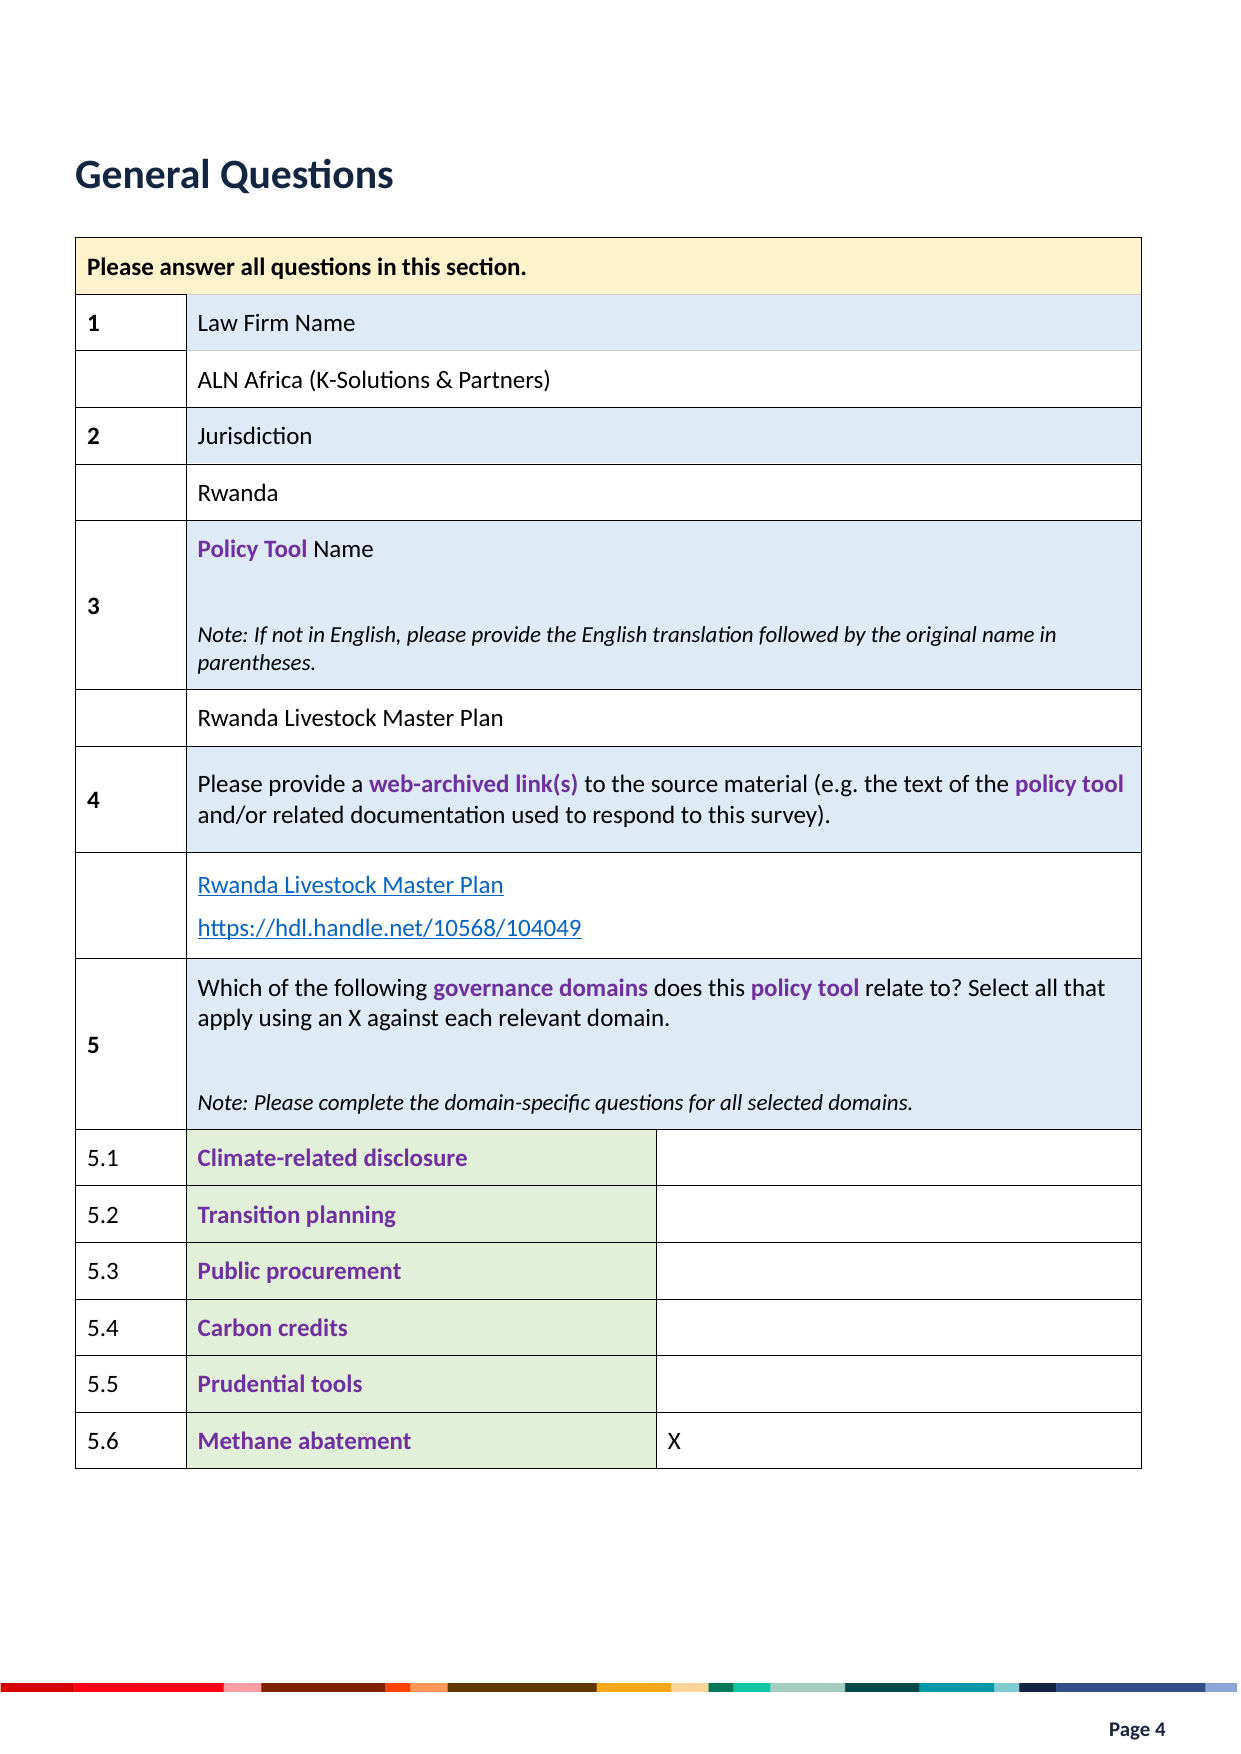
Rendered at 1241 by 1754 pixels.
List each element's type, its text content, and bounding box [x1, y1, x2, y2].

table_cell Law Firm Name [187, 295, 1141, 350]
table_cell [657, 1300, 1141, 1355]
picture [0, 1683, 1236, 1692]
table_cell 3 [76, 521, 186, 689]
table_cell Jurisdiction [187, 408, 1141, 463]
table_cell 5 [76, 959, 186, 1129]
table_cell Transition planning [187, 1186, 656, 1242]
table_cell Climate-related disclosure [187, 1130, 656, 1185]
table_cell X [657, 1413, 1141, 1468]
table_cell [657, 1130, 1141, 1185]
table_cell Public procurement [187, 1243, 656, 1298]
table_cell 5.2 [76, 1186, 186, 1242]
table_cell Rwanda [187, 465, 1141, 520]
table_cell Which of the following governance domains does this policy tool relate to? Select all that apply using an X against each relevant domain. Note: Please complete the domain-specific questions for all selected domains. [187, 959, 1141, 1129]
table_cell Rwanda Livestock Master Plan https://hdl.handle.net/10568/104049 [187, 853, 1141, 958]
table_cell 5.4 [76, 1300, 186, 1355]
subtitle General Questions [75, 148, 1165, 199]
table_cell [76, 690, 186, 746]
table_cell [657, 1186, 1141, 1242]
table_header Please answer all questions in this section. [76, 238, 1141, 294]
table_cell ALN Africa (K-Solutions & Partners) [187, 351, 1141, 407]
table_cell 5.5 [76, 1356, 186, 1412]
table_cell 5.6 [76, 1413, 186, 1468]
table_cell Policy Tool Name Note: If not in English, please provide the English translation followed by the original name in parentheses. [187, 521, 1141, 689]
table_cell 5.3 [76, 1243, 186, 1298]
table_cell 5.1 [76, 1130, 186, 1185]
table_cell Carbon credits [187, 1300, 656, 1355]
table_cell [657, 1243, 1141, 1298]
table_cell [76, 853, 186, 958]
table_cell 4 [76, 747, 186, 852]
table_cell 1 [76, 295, 186, 350]
table_cell [76, 351, 186, 407]
table_cell [657, 1356, 1141, 1412]
table_cell 2 [76, 408, 186, 463]
table_cell Methane abatement [187, 1413, 656, 1468]
table_cell [76, 465, 186, 520]
table_cell Prudential tools [187, 1356, 656, 1412]
table_cell Please provide a web-archived link(s) to the source material (e.g. the text of the policy tool and/or related documentation used to respond to this survey). [187, 747, 1141, 852]
table_cell Rwanda Livestock Master Plan [187, 690, 1141, 746]
